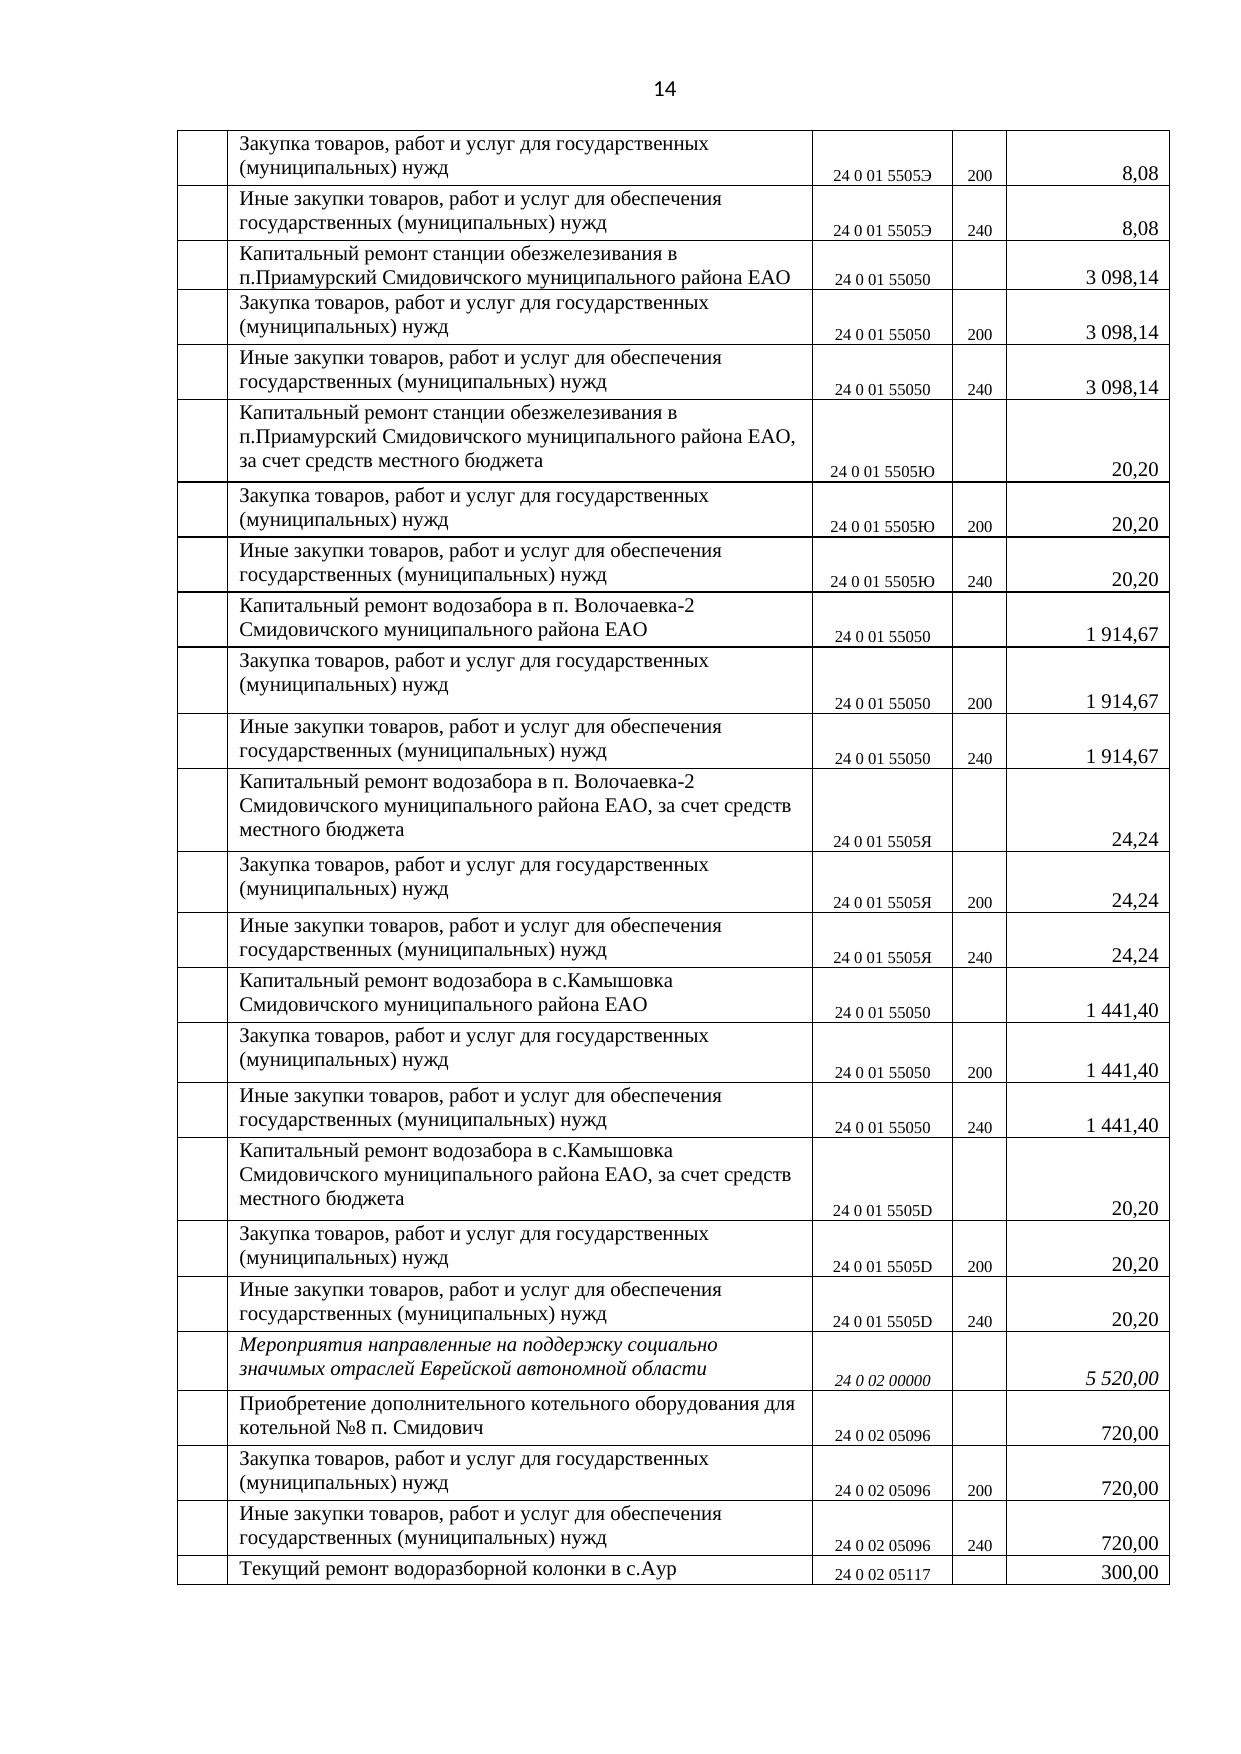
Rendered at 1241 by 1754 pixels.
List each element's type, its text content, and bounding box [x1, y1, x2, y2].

table_cell [178, 345, 227, 399]
table_cell 24 0 01 55050 [813, 290, 952, 344]
table_cell 24 0 01 5505D [813, 1138, 952, 1219]
table_cell [178, 1083, 227, 1137]
table_cell Иные закупки товаров, работ и услуг для обеспечения государственных (муниципальных) нужд [228, 913, 812, 967]
table_cell 20,20 [1007, 1221, 1169, 1276]
table_cell 24 0 01 55050 [813, 968, 952, 1022]
table_cell 200 [953, 290, 1006, 344]
table_cell 200 [953, 852, 1006, 912]
table_cell 24 0 01 55050 [813, 593, 952, 646]
table_cell 24 0 01 5505Я [813, 913, 952, 967]
table_cell [178, 1138, 227, 1219]
table_cell Закупка товаров, работ и услуг для государственных (муниципальных) нужд [228, 1446, 812, 1499]
table_cell 24 0 01 5505Я [813, 769, 952, 851]
table_cell Закупка товаров, работ и услуг для государственных (муниципальных) нужд [228, 852, 812, 912]
table_cell 720,00 [1007, 1501, 1169, 1554]
table_cell Приобретение дополнительного котельного оборудования для котельной №8 п. Смидович [228, 1391, 812, 1444]
table_cell [178, 1391, 227, 1444]
table_cell 24 0 01 55050 [813, 714, 952, 768]
table_cell Закупка товаров, работ и услуг для государственных (муниципальных) нужд [228, 290, 812, 344]
table_cell 240 [953, 1277, 1006, 1331]
table_cell [178, 538, 227, 591]
table_cell 24 0 01 55050 [813, 648, 952, 713]
table_cell [953, 1138, 1006, 1219]
table_cell 200 [953, 1221, 1006, 1276]
table_cell 240 [953, 538, 1006, 591]
table_cell 24 0 01 5505Я [813, 852, 952, 912]
table_cell [178, 400, 227, 481]
table_cell Иные закупки товаров, работ и услуг для обеспечения государственных (муниципальных) нужд [228, 714, 812, 768]
table_cell 200 [953, 1446, 1006, 1499]
table_cell [953, 1391, 1006, 1444]
table_cell 1 441,40 [1007, 1083, 1169, 1137]
table_cell 24 0 01 5505Ю [813, 400, 952, 481]
table_cell Закупка товаров, работ и услуг для государственных (муниципальных) нужд [228, 1023, 812, 1082]
table_cell Закупка товаров, работ и услуг для государственных (муниципальных) нужд [228, 131, 812, 185]
table_cell [953, 593, 1006, 646]
table_cell [178, 241, 227, 289]
table_cell [178, 1277, 227, 1331]
table_cell 24,24 [1007, 852, 1169, 912]
table_cell 24 0 01 55050 [813, 1023, 952, 1082]
table_cell [953, 1556, 1006, 1584]
table_cell 1 914,67 [1007, 593, 1169, 646]
table_cell [178, 1221, 227, 1276]
table_cell [953, 769, 1006, 851]
table_cell 3 098,14 [1007, 345, 1169, 399]
table_cell [178, 483, 227, 536]
table_cell 24 0 01 5505D [813, 1277, 952, 1331]
table_cell 24,24 [1007, 769, 1169, 851]
table_cell 1 914,67 [1007, 648, 1169, 713]
table_cell Закупка товаров, работ и услуг для государственных (муниципальных) нужд [228, 1221, 812, 1276]
table_cell 200 [953, 483, 1006, 536]
table_cell 20,20 [1007, 538, 1169, 591]
table_cell 240 [953, 1501, 1006, 1554]
table_cell [178, 186, 227, 240]
table_cell 200 [953, 1023, 1006, 1082]
table_cell Капитальный ремонт водозабора в п. Волочаевка-2 Смидовичского муниципального района ЕАО, за счет средств местного бюджета [228, 769, 812, 851]
table_cell [178, 1446, 227, 1499]
table_cell 300,00 [1007, 1556, 1169, 1584]
table_cell 20,20 [1007, 1277, 1169, 1331]
table_cell [178, 1023, 227, 1082]
table_cell Иные закупки товаров, работ и услуг для обеспечения государственных (муниципальных) нужд [228, 1277, 812, 1331]
table_cell 8,08 [1007, 186, 1169, 240]
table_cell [228, 1501, 812, 1554]
table_cell 240 [953, 1083, 1006, 1137]
table_cell Иные закупки товаров, работ и услуг для обеспечения государственных (муниципальных) нужд [228, 538, 812, 591]
table_cell Капитальный ремонт водозабора в с.Камышовка Смидовичского муниципального района ЕАО [228, 968, 812, 1022]
table_cell Иные закупки товаров, работ и услуг для обеспечения государственных (муниципальных) нужд [228, 1083, 812, 1137]
table_cell 240 [953, 345, 1006, 399]
table_cell 20,20 [1007, 400, 1169, 481]
table_cell 24 0 02 00000 [813, 1332, 952, 1389]
table_cell 720,00 [1007, 1391, 1169, 1444]
table_cell 24 0 01 55050 [813, 1083, 952, 1137]
table_cell Закупка товаров, работ и услуг для государственных (муниципальных) нужд [228, 648, 812, 713]
table_cell 8,08 [1007, 131, 1169, 185]
table_cell 24 0 02 05096 [813, 1501, 952, 1554]
table_cell 24 0 01 5505Ю [813, 538, 952, 591]
table_cell [953, 241, 1006, 289]
table_cell 24 0 01 55050 [813, 345, 952, 399]
table_cell 24 0 01 5505Э [813, 186, 952, 240]
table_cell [228, 186, 812, 240]
table_cell 200 [953, 648, 1006, 713]
table_cell [178, 769, 227, 851]
table_cell [178, 648, 227, 713]
table_cell 240 [953, 913, 1006, 967]
table_cell Капитальный ремонт водозабора в п. Волочаевка-2 Смидовичского муниципального района ЕАО [228, 593, 812, 646]
table_cell Закупка товаров, работ и услуг для государственных (муниципальных) нужд [228, 483, 812, 536]
table_cell 24 0 02 05117 [813, 1556, 952, 1584]
table_cell 240 [953, 186, 1006, 240]
table_cell [178, 1556, 227, 1584]
table_cell 24 0 01 55050 [813, 241, 952, 289]
table_cell [178, 1332, 227, 1389]
table_cell [953, 968, 1006, 1022]
table_cell [178, 290, 227, 344]
table_cell [178, 714, 227, 768]
table_cell [953, 1332, 1006, 1389]
table_cell 5 520,00 [1007, 1332, 1169, 1389]
table_cell [178, 852, 227, 912]
table_cell Капитальный ремонт водозабора в с.Камышовка Смидовичского муниципального района ЕАО, за счет средств местного бюджета [228, 1138, 812, 1219]
table_cell [178, 1501, 227, 1554]
table_cell [178, 593, 227, 646]
table_cell 24 0 01 5505D [813, 1221, 952, 1276]
table_cell Капитальный ремонт станции обезжелезивания в п.Приамурский Смидовичского муниципального района ЕАО [228, 241, 812, 289]
table_cell 1 441,40 [1007, 1023, 1169, 1082]
table_cell 20,20 [1007, 1138, 1169, 1219]
table_cell Иные закупки товаров, работ и услуг для обеспечения государственных (муниципальных) нужд [228, 345, 812, 399]
table_cell 20,20 [1007, 483, 1169, 536]
table_cell 1 441,40 [1007, 968, 1169, 1022]
table_cell Капитальный ремонт станции обезжелезивания в п.Приамурский Смидовичского муниципального района ЕАО, за счет средств местного бюджета [228, 400, 812, 481]
table_cell 240 [953, 714, 1006, 768]
table_cell [178, 913, 227, 967]
table_cell 3 098,14 [1007, 241, 1169, 289]
table_cell [953, 400, 1006, 481]
table_cell 24 0 02 05096 [813, 1391, 952, 1444]
table_cell 24 0 01 5505Э [813, 131, 952, 185]
table_cell 720,00 [1007, 1446, 1169, 1499]
table_cell 24,24 [1007, 913, 1169, 967]
table_cell [178, 968, 227, 1022]
table_cell 3 098,14 [1007, 290, 1169, 344]
table_cell 24 0 01 5505Ю [813, 483, 952, 536]
table_cell 200 [953, 131, 1006, 185]
table_cell 1 914,67 [1007, 714, 1169, 768]
table_cell Мероприятия направленные на поддержку социально значимых отраслей Еврейской автономной области [228, 1332, 812, 1389]
table_cell Текущий ремонт водоразборной колонки в с.Аур [228, 1556, 812, 1584]
table_cell [178, 131, 227, 185]
table_cell 24 0 02 05096 [813, 1446, 952, 1499]
